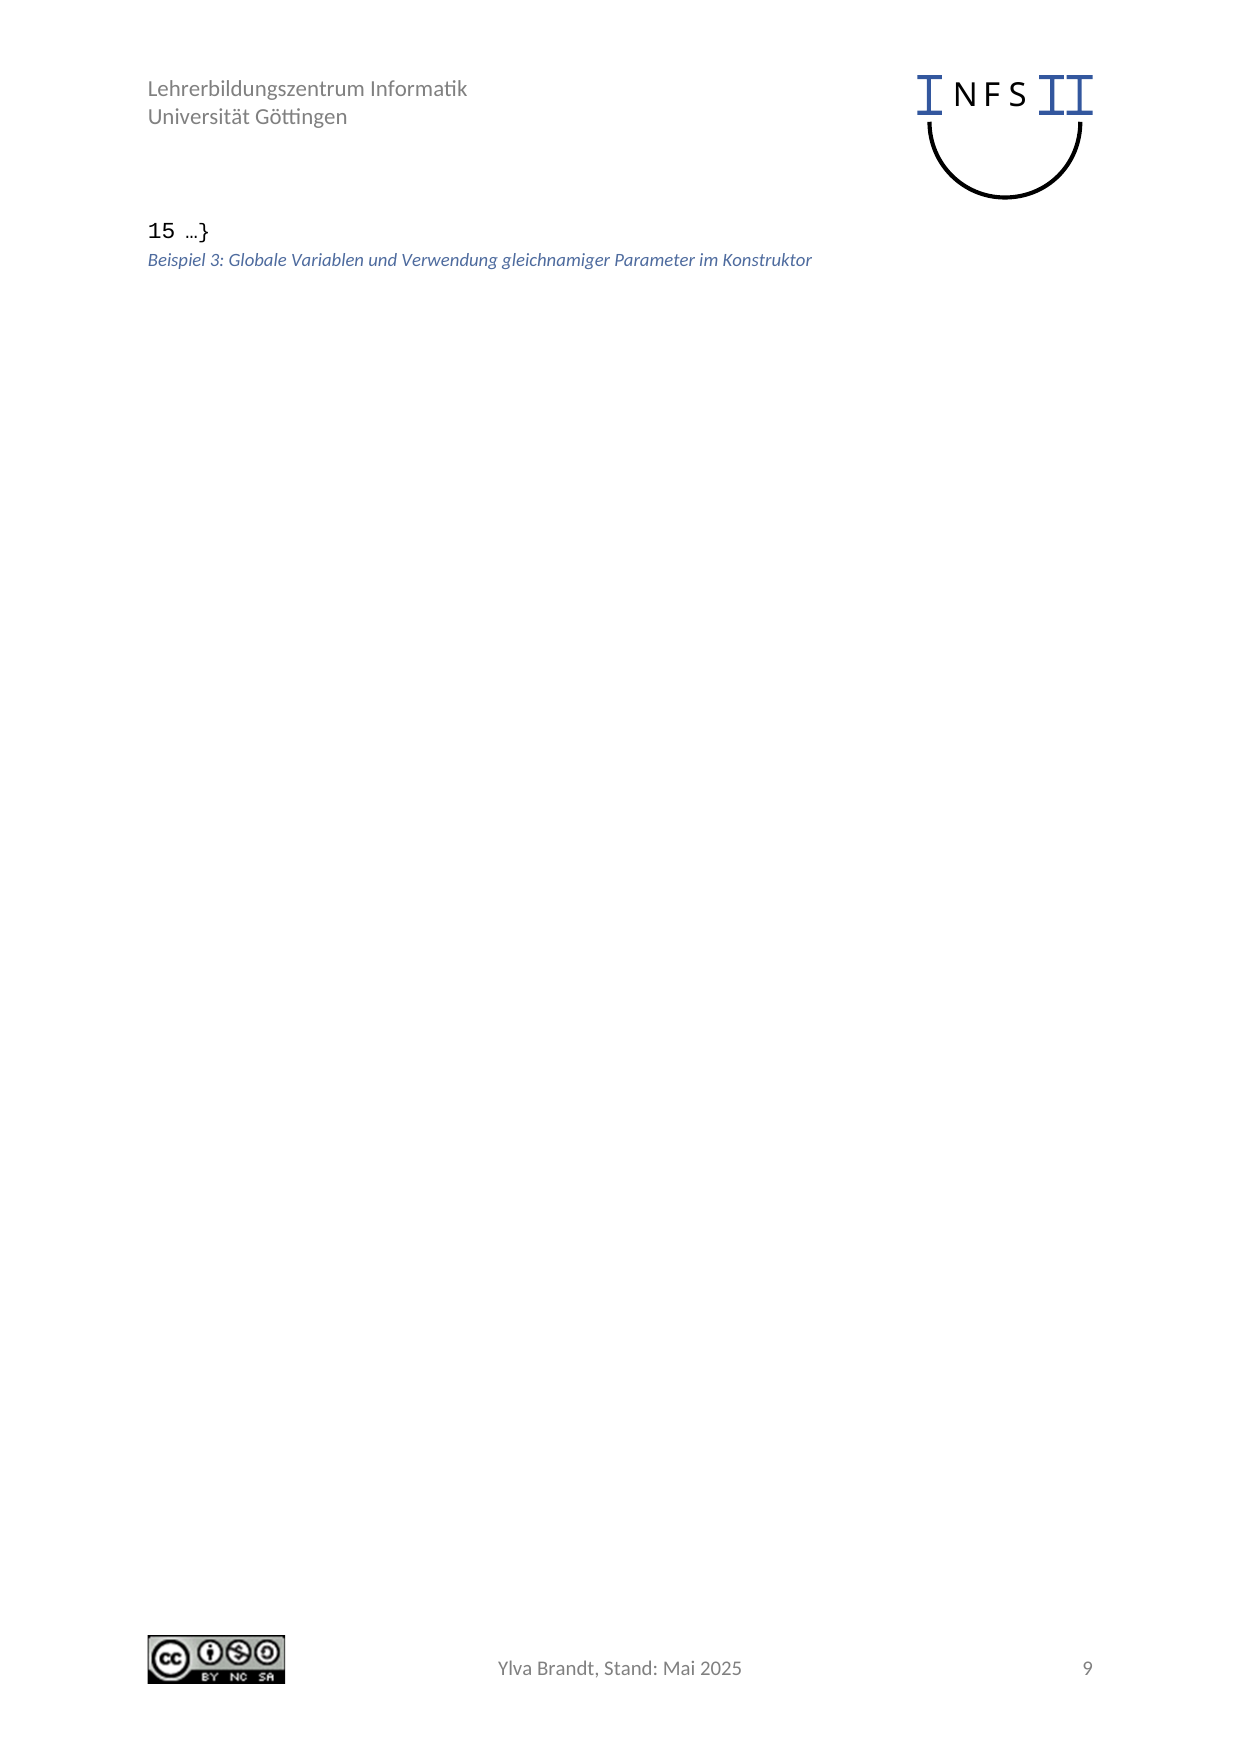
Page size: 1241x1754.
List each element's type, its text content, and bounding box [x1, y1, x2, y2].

picture [147, 1635, 286, 1684]
text Beispiel 3: Globale Variablen und Verwendung gleichnamiger Parameter im Konstruktor [148, 248, 1093, 271]
text …} [148, 220, 1093, 246]
